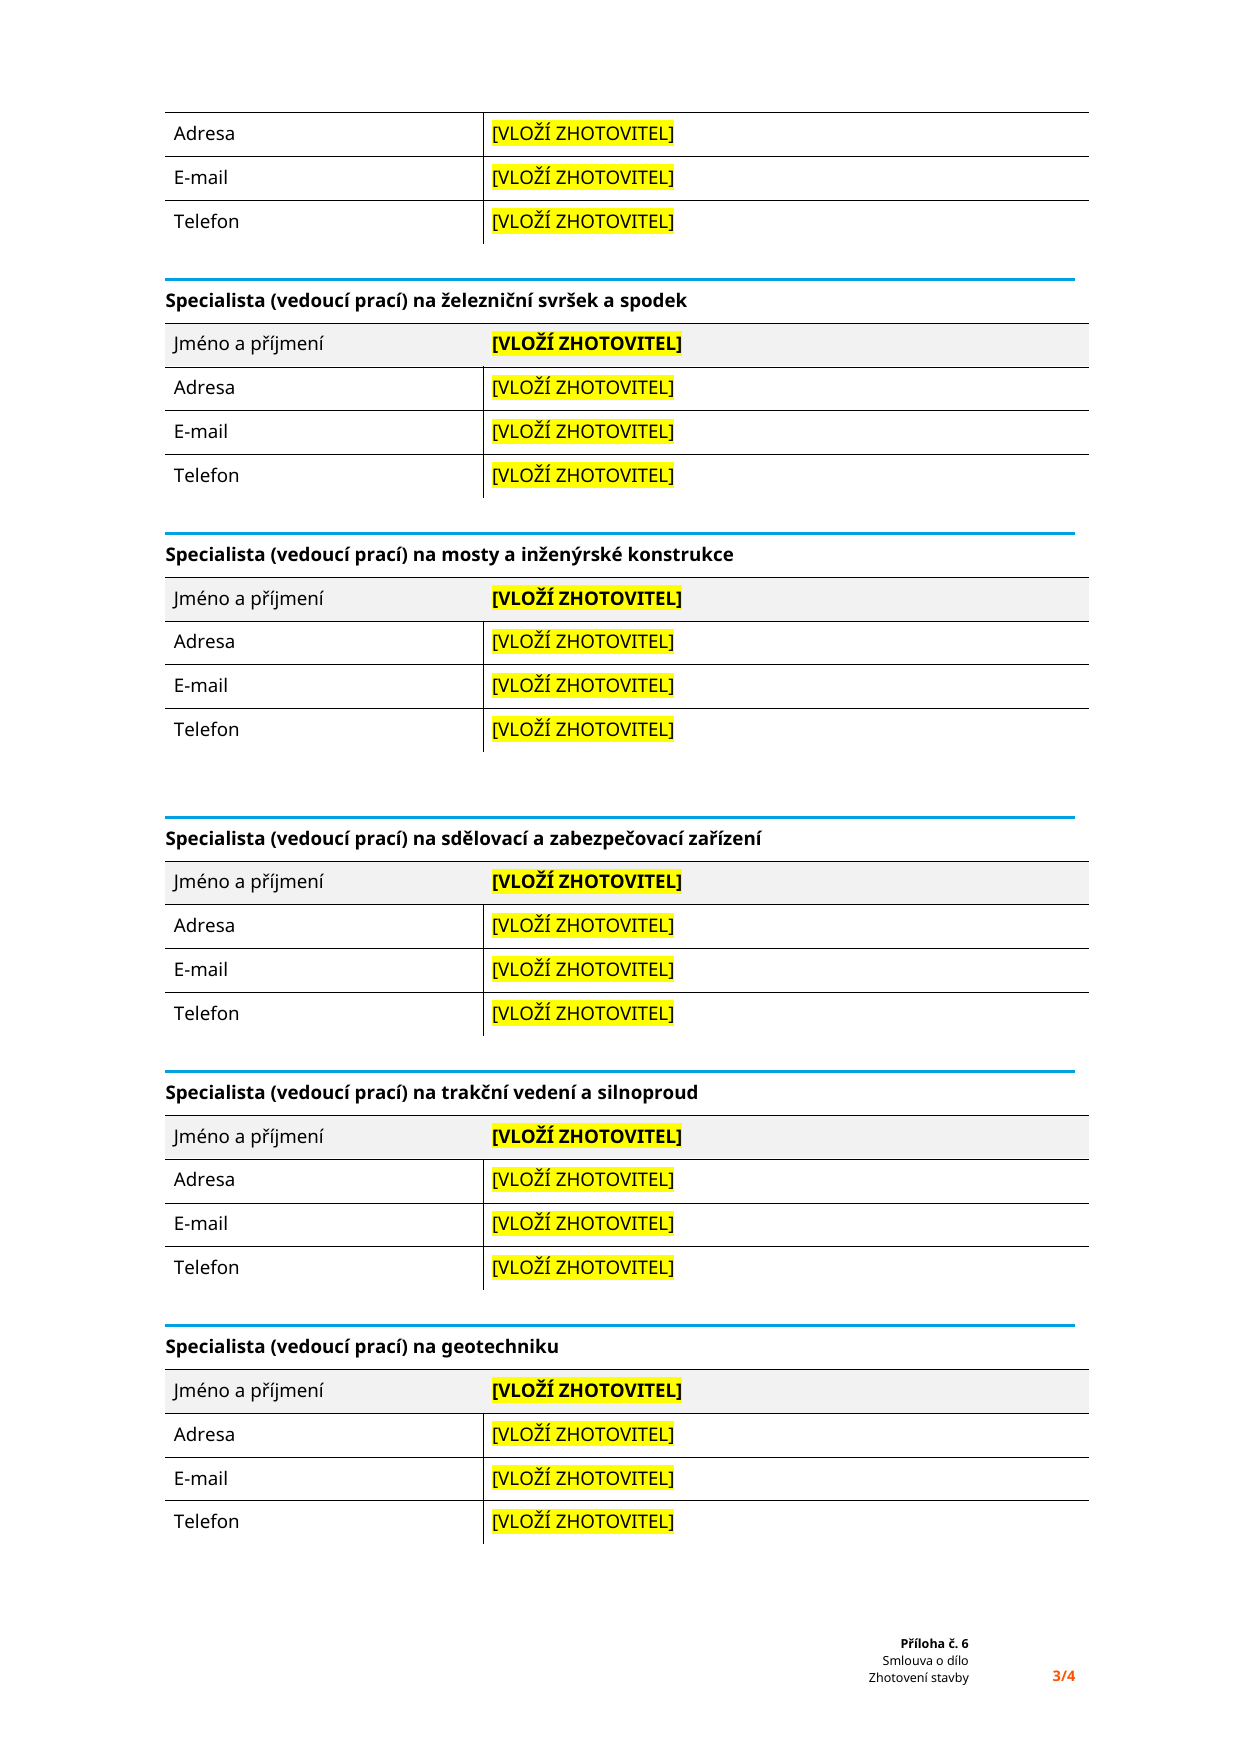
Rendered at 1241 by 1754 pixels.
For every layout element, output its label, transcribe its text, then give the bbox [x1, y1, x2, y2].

table_cell Adresa [165, 1160, 483, 1202]
table_header [VLOŽÍ ZHOTOVITEL] [484, 324, 1089, 366]
table_cell Adresa [165, 113, 483, 156]
table_cell [VLOŽÍ ZHOTOVITEL] [484, 1414, 1089, 1457]
table_cell [VLOŽÍ ZHOTOVITEL] [484, 905, 1089, 948]
table_cell Telefon [165, 1501, 483, 1544]
table_cell [VLOŽÍ ZHOTOVITEL] [484, 622, 1089, 664]
table_cell [VLOŽÍ ZHOTOVITEL] [484, 1247, 1089, 1290]
table_cell Adresa [165, 622, 483, 664]
text Specialista (vedoucí prací) na sdělovací a zabezpečovací zařízení [165, 819, 1075, 851]
table_cell [VLOŽÍ ZHOTOVITEL] [484, 1204, 1089, 1246]
text Specialista (vedoucí prací) na geotechniku [165, 1327, 1075, 1359]
table_cell [VLOŽÍ ZHOTOVITEL] [484, 455, 1089, 498]
table_cell [VLOŽÍ ZHOTOVITEL] [484, 1160, 1089, 1202]
table_cell [VLOŽÍ ZHOTOVITEL] [484, 201, 1089, 244]
table_cell Telefon [165, 1247, 483, 1290]
table_header [VLOŽÍ ZHOTOVITEL] [484, 1370, 1089, 1413]
table_cell Adresa [165, 1414, 483, 1457]
table_cell [VLOŽÍ ZHOTOVITEL] [484, 993, 1089, 1036]
table_cell Telefon [165, 455, 483, 498]
table_cell Telefon [165, 201, 483, 244]
table_cell E-mail [165, 411, 483, 454]
text Specialista (vedoucí prací) na mosty a inženýrské konstrukce [165, 535, 1075, 567]
table_header [VLOŽÍ ZHOTOVITEL] [484, 862, 1089, 904]
table_cell [VLOŽÍ ZHOTOVITEL] [484, 949, 1089, 992]
table_cell Telefon [165, 993, 483, 1036]
table_cell Adresa [165, 368, 483, 410]
table_cell [VLOŽÍ ZHOTOVITEL] [484, 368, 1089, 410]
table_header Jméno a příjmení [165, 1116, 484, 1158]
table_cell E-mail [165, 157, 483, 200]
table_header Jméno a příjmení [165, 862, 484, 904]
table_cell [VLOŽÍ ZHOTOVITEL] [484, 665, 1089, 708]
text Specialista (vedoucí prací) na trakční vedení a silnoproud [165, 1073, 1075, 1105]
table_header Jméno a příjmení [165, 578, 484, 621]
table_cell Telefon [165, 709, 483, 752]
table_cell [VLOŽÍ ZHOTOVITEL] [484, 1458, 1089, 1500]
table_cell E-mail [165, 949, 483, 992]
table_header Jméno a příjmení [165, 1370, 484, 1413]
text Specialista (vedoucí prací) na železniční svršek a spodek [165, 281, 1075, 312]
table_header [VLOŽÍ ZHOTOVITEL] [484, 1116, 1089, 1158]
table_cell E-mail [165, 1204, 483, 1246]
table_cell [VLOŽÍ ZHOTOVITEL] [484, 411, 1089, 454]
table_cell [VLOŽÍ ZHOTOVITEL] [484, 1501, 1089, 1544]
table_cell E-mail [165, 1458, 483, 1500]
table_cell [VLOŽÍ ZHOTOVITEL] [484, 113, 1089, 156]
table_cell [VLOŽÍ ZHOTOVITEL] [484, 709, 1089, 752]
table_header Jméno a příjmení [165, 324, 484, 366]
table_cell Adresa [165, 905, 483, 948]
table_cell [VLOŽÍ ZHOTOVITEL] [484, 157, 1089, 200]
table_cell E-mail [165, 665, 483, 708]
table_header [VLOŽÍ ZHOTOVITEL] [484, 578, 1089, 621]
